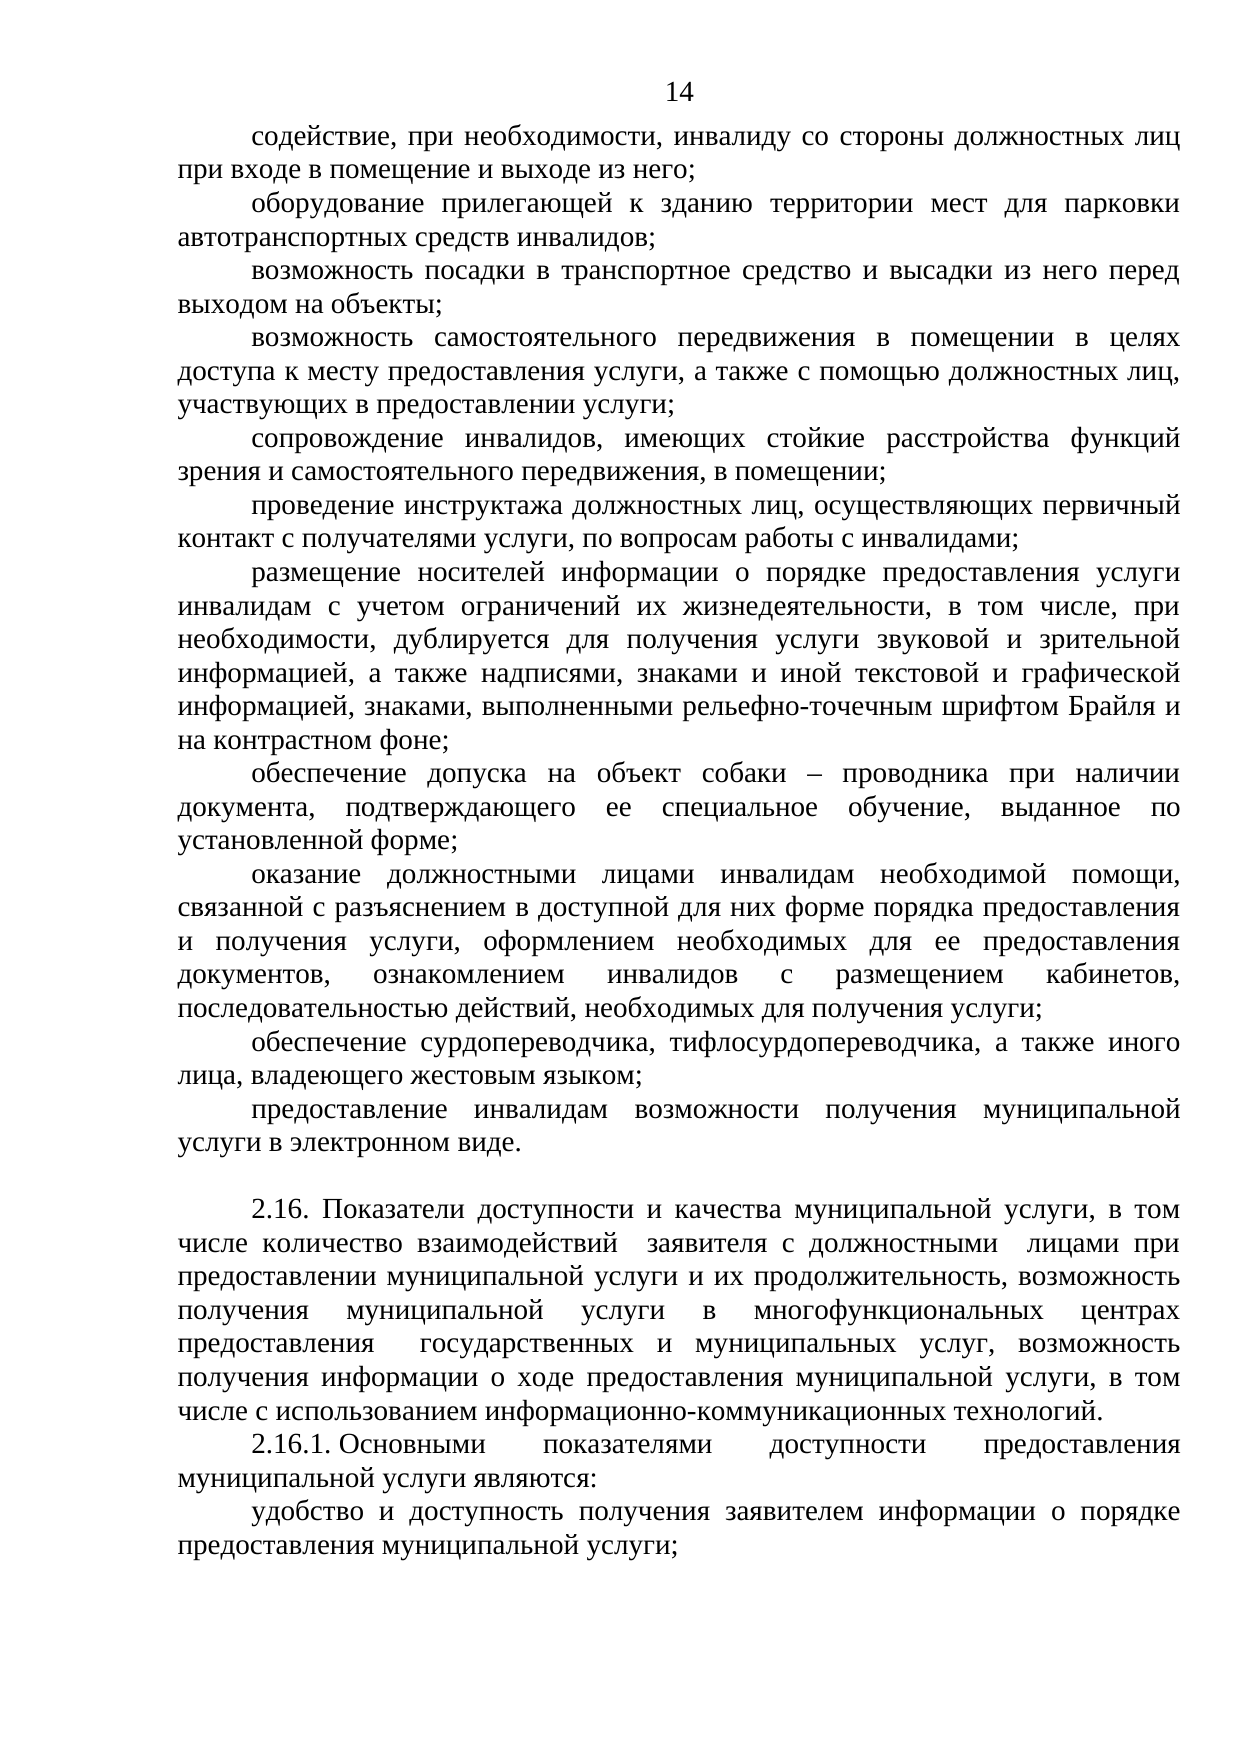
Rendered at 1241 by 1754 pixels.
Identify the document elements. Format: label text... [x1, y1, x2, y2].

text содействие, при необходимости, инвалиду со стороны должностных лиц при входе в помещение и выходе из него; [177, 118, 1181, 185]
text 2.16.1. Основными показателями доступности предоставления муниципальной услуги являются: [177, 1426, 1181, 1493]
text проведение инструктажа должностных лиц, осуществляющих первичный контакт с получателями услуги, по вопросам работы с инвалидами; [177, 487, 1181, 554]
text возможность самостоятельного передвижения в помещении в целях доступа к месту предоставления услуги, а также с помощью должностных лиц, участвующих в предоставлении услуги; [177, 319, 1181, 420]
text сопровождение инвалидов, имеющих стойкие расстройства функций зрения и самостоятельного передвижения, в помещении; [177, 420, 1181, 487]
text возможность посадки в транспортное средство и высадки из него перед выходом на объекты; [177, 252, 1181, 319]
text 2.16. Показатели доступности и качества муниципальной услуги, в том числе количество взаимодействий заявителя с должностными лицами при предоставлении муниципальной услуги и их продолжительность, возможность получения муниципальной услуги в многофункциональных центрах предоставления государственных и муниципальных услуг, возможность получения информации о ходе предоставления муниципальной услуги, в том числе с использованием информационно-коммуникационных технологий. [177, 1191, 1181, 1426]
text обеспечение допуска на объект собаки – проводника при наличии документа, подтверждающего ее специальное обучение, выданное по установленной форме; [177, 755, 1181, 856]
text оказание должностными лицами инвалидам необходимой помощи, связанной с разъяснением в доступной для них форме порядка предоставления и получения услуги, оформлением необходимых для ее предоставления документов, ознакомлением инвалидов с размещением кабинетов, последовательностью действий, необходимых для получения услуги; [177, 856, 1181, 1024]
text предоставление инвалидам возможности получения муниципальной услуги в электронном виде. [177, 1091, 1181, 1158]
text удобство и доступность получения заявителем информации о порядке предоставления муниципальной услуги; [177, 1493, 1181, 1560]
text обеспечение сурдопереводчика, тифлосурдопереводчика, а также иного лица, владеющего жестовым языком; [177, 1024, 1181, 1091]
text оборудование прилегающей к зданию территории мест для парковки автотранспортных средств инвалидов; [177, 185, 1181, 252]
text размещение носителей информации о порядке предоставления услуги инвалидам с учетом ограничений их жизнедеятельности, в том числе, при необходимости, дублируется для получения услуги звуковой и зрительной информацией, а также надписями, знаками и иной текстовой и графической информацией, знаками, выполненными рельефно-точечным шрифтом Брайля и на контрастном фоне; [177, 554, 1181, 755]
